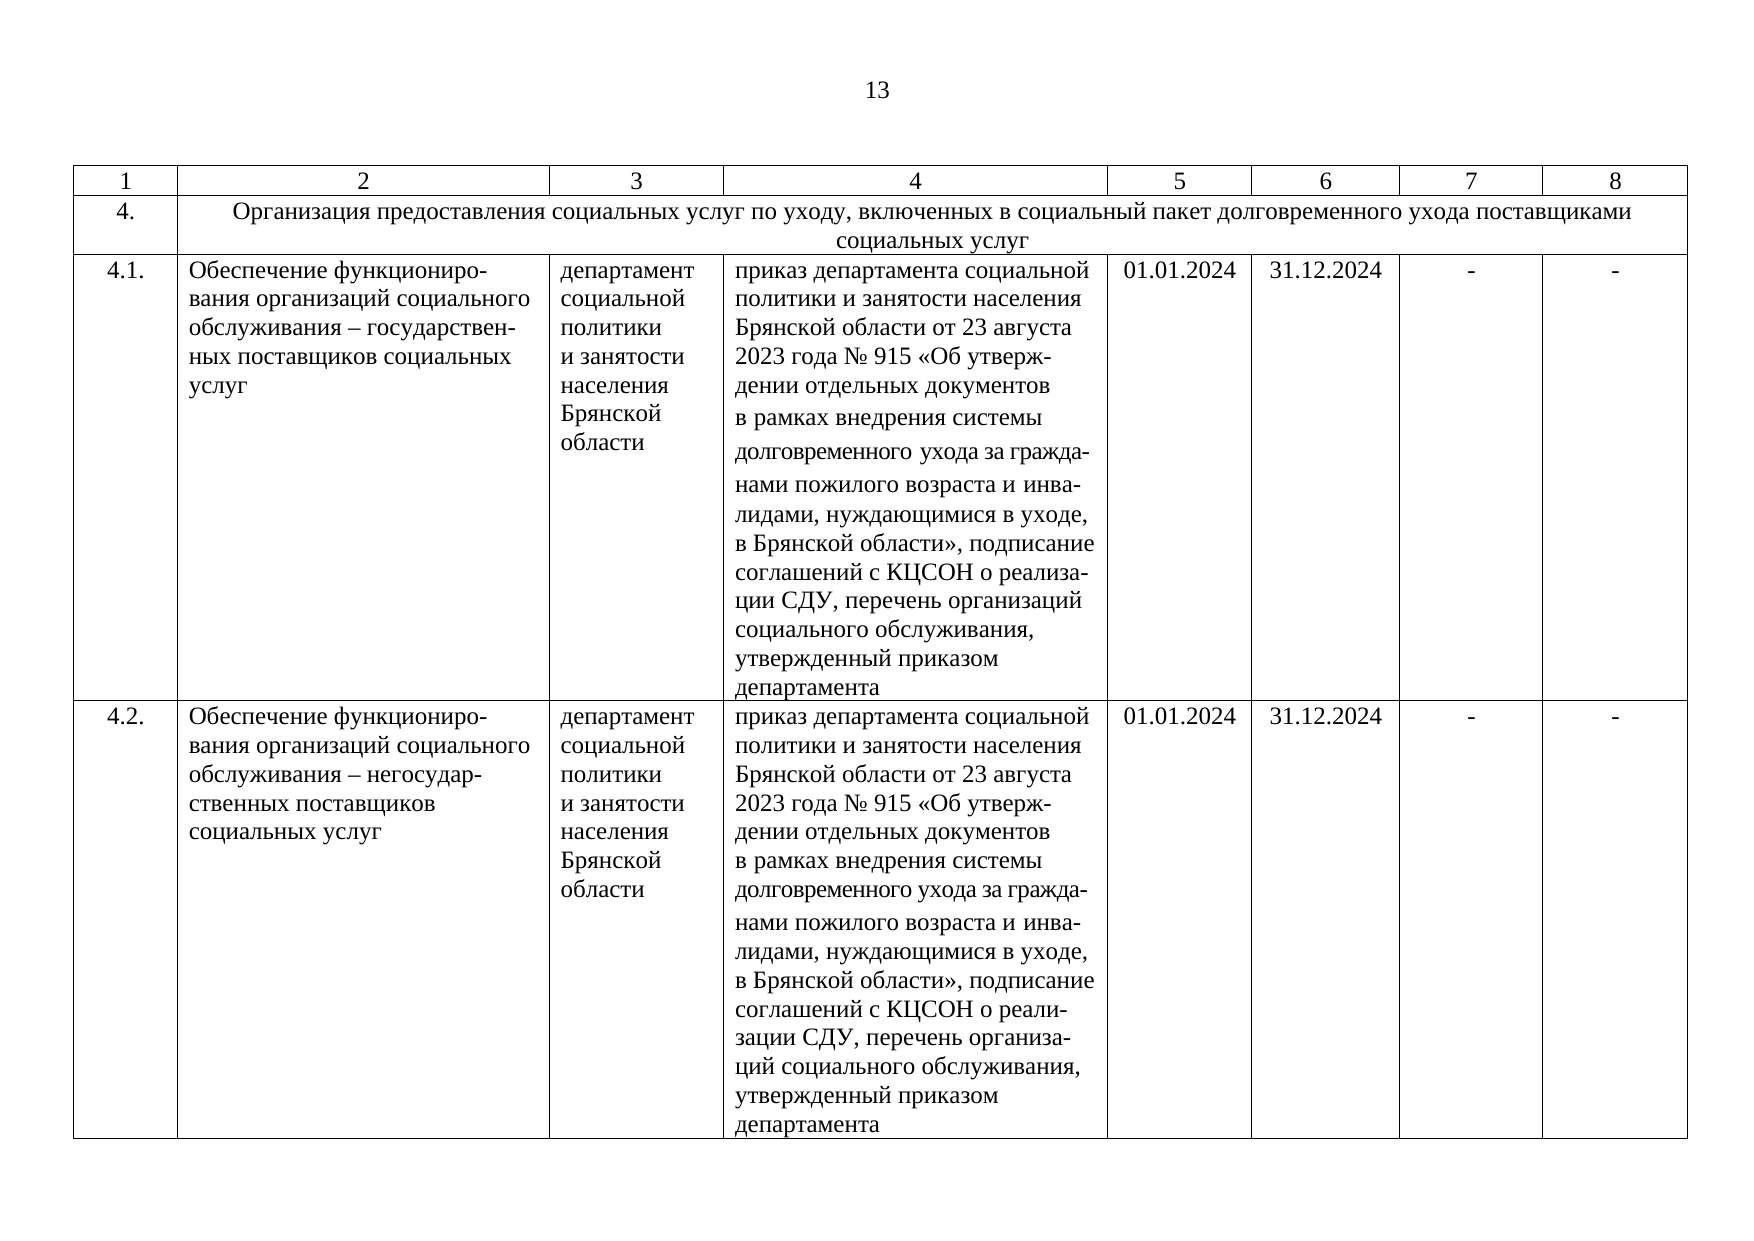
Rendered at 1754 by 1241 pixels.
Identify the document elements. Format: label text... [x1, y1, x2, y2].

table_cell приказ департамента социальной политики и занятости населения Брянской области от 23 августа 2023 года № 915 «Об утверж-дении отдельных документов в рамках внедрения системы долговременного ухода за гражда-нами пожилого возраста и инва-лидами, нуждающимися в уходе, в Брянской области», подписание соглашений с КЦСОН о реализа-ции СДУ, перечень организаций социального обслуживания, утвержденный приказом департамента [724, 255, 1107, 700]
table_cell Обеспечение функциониро-вания организаций социального обслуживания – негосудар-ственных поставщиков социальных услуг [178, 701, 549, 1137]
table_cell 7 [1400, 166, 1542, 195]
table_cell 1 [74, 166, 177, 195]
table_cell 5 [1108, 166, 1251, 195]
table_cell 8 [1543, 166, 1687, 195]
table_cell департамент социальной политики и занятости населения Брянской области [550, 701, 723, 1137]
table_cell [550, 255, 723, 700]
table_cell - [1543, 701, 1687, 1137]
table_cell 01.01.2024 [1108, 701, 1251, 1137]
table_cell 2 [178, 166, 549, 195]
table_cell Организация предоставления социальных услуг по уходу, включенных в социальный пакет долговременного ухода поставщиками социальных услуг [178, 196, 1687, 254]
table_cell - [1543, 255, 1687, 700]
table_cell 4.1. [74, 255, 177, 700]
table_cell 3 [550, 166, 723, 195]
table_cell 6 [1252, 166, 1399, 195]
table_cell приказ департамента социальной политики и занятости населения Брянской области от 23 августа 2023 года № 915 «Об утверж-дении отдельных документов в рамках внедрения системы долговременного ухода за гражда-нами пожилого возраста и инва-лидами, нуждающимися в уходе, в Брянской области», подписание соглашений с КЦСОН о реали-зации СДУ, перечень организа-ций социального обслуживания, утвержденный приказом департамента [724, 701, 1107, 1137]
table_cell - [1400, 701, 1542, 1137]
table_cell 4 [724, 166, 1107, 195]
table_cell Обеспечение функциониро-вания организаций социального обслуживания – государствен-ных поставщиков социальных услуг [178, 255, 549, 700]
table_cell 4. [74, 196, 177, 254]
table_cell - [1400, 255, 1542, 700]
table_cell 31.12.2024 [1252, 701, 1399, 1137]
table_cell 31.12.2024 [1252, 255, 1399, 700]
table_cell 01.01.2024 [1108, 255, 1251, 700]
table_cell 4.2. [74, 701, 177, 1137]
